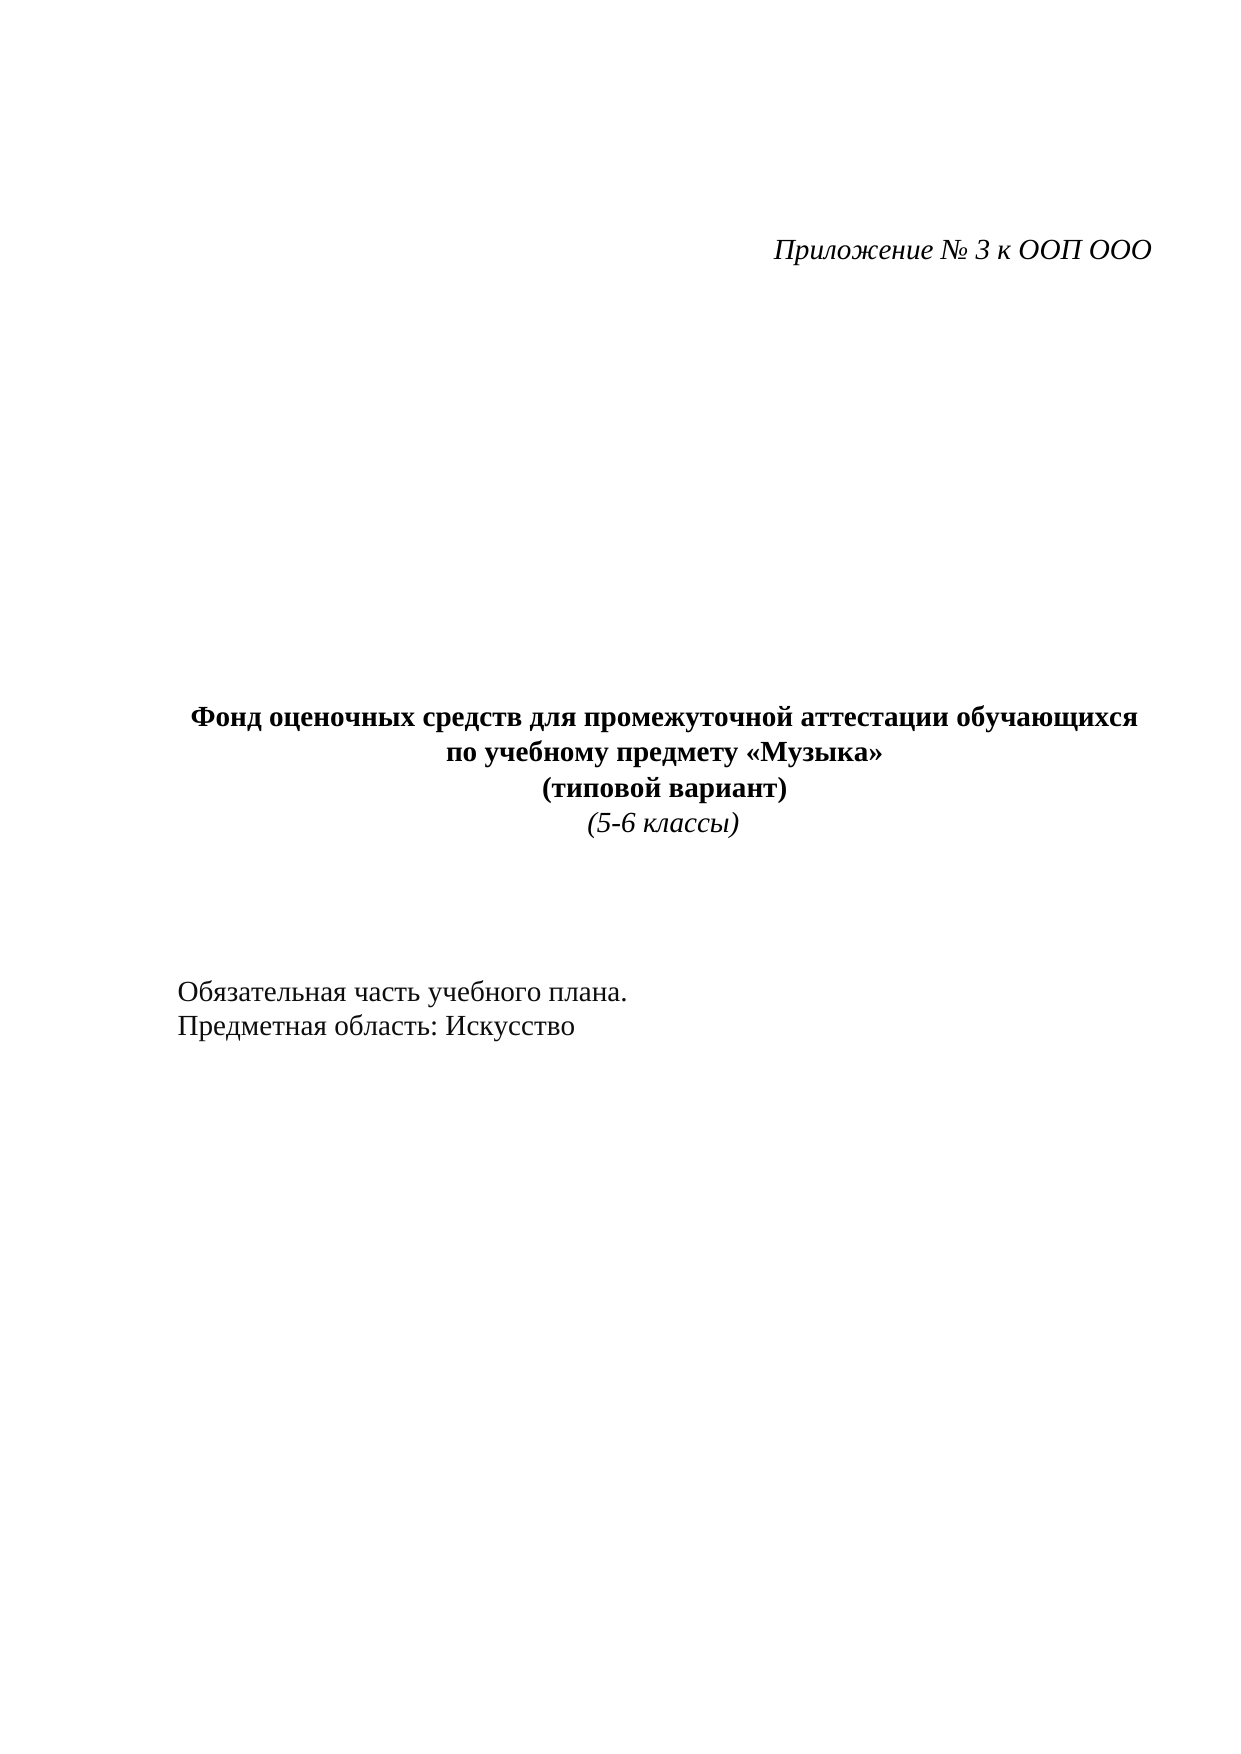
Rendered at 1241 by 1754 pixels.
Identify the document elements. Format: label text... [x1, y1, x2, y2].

text Обязательная часть учебного плана. [177, 974, 1152, 1008]
text Предметная область: Искусство [177, 1008, 1152, 1041]
text (5-6 классы) [177, 805, 1152, 838]
text (типовой вариант) [177, 770, 1152, 803]
text по учебному предмету «Музыка» [177, 734, 1152, 768]
text Фонд оценочных средств для промежуточной аттестации обучающихся [177, 699, 1152, 733]
text Приложение № 3 к ООП ООО [177, 232, 1152, 266]
